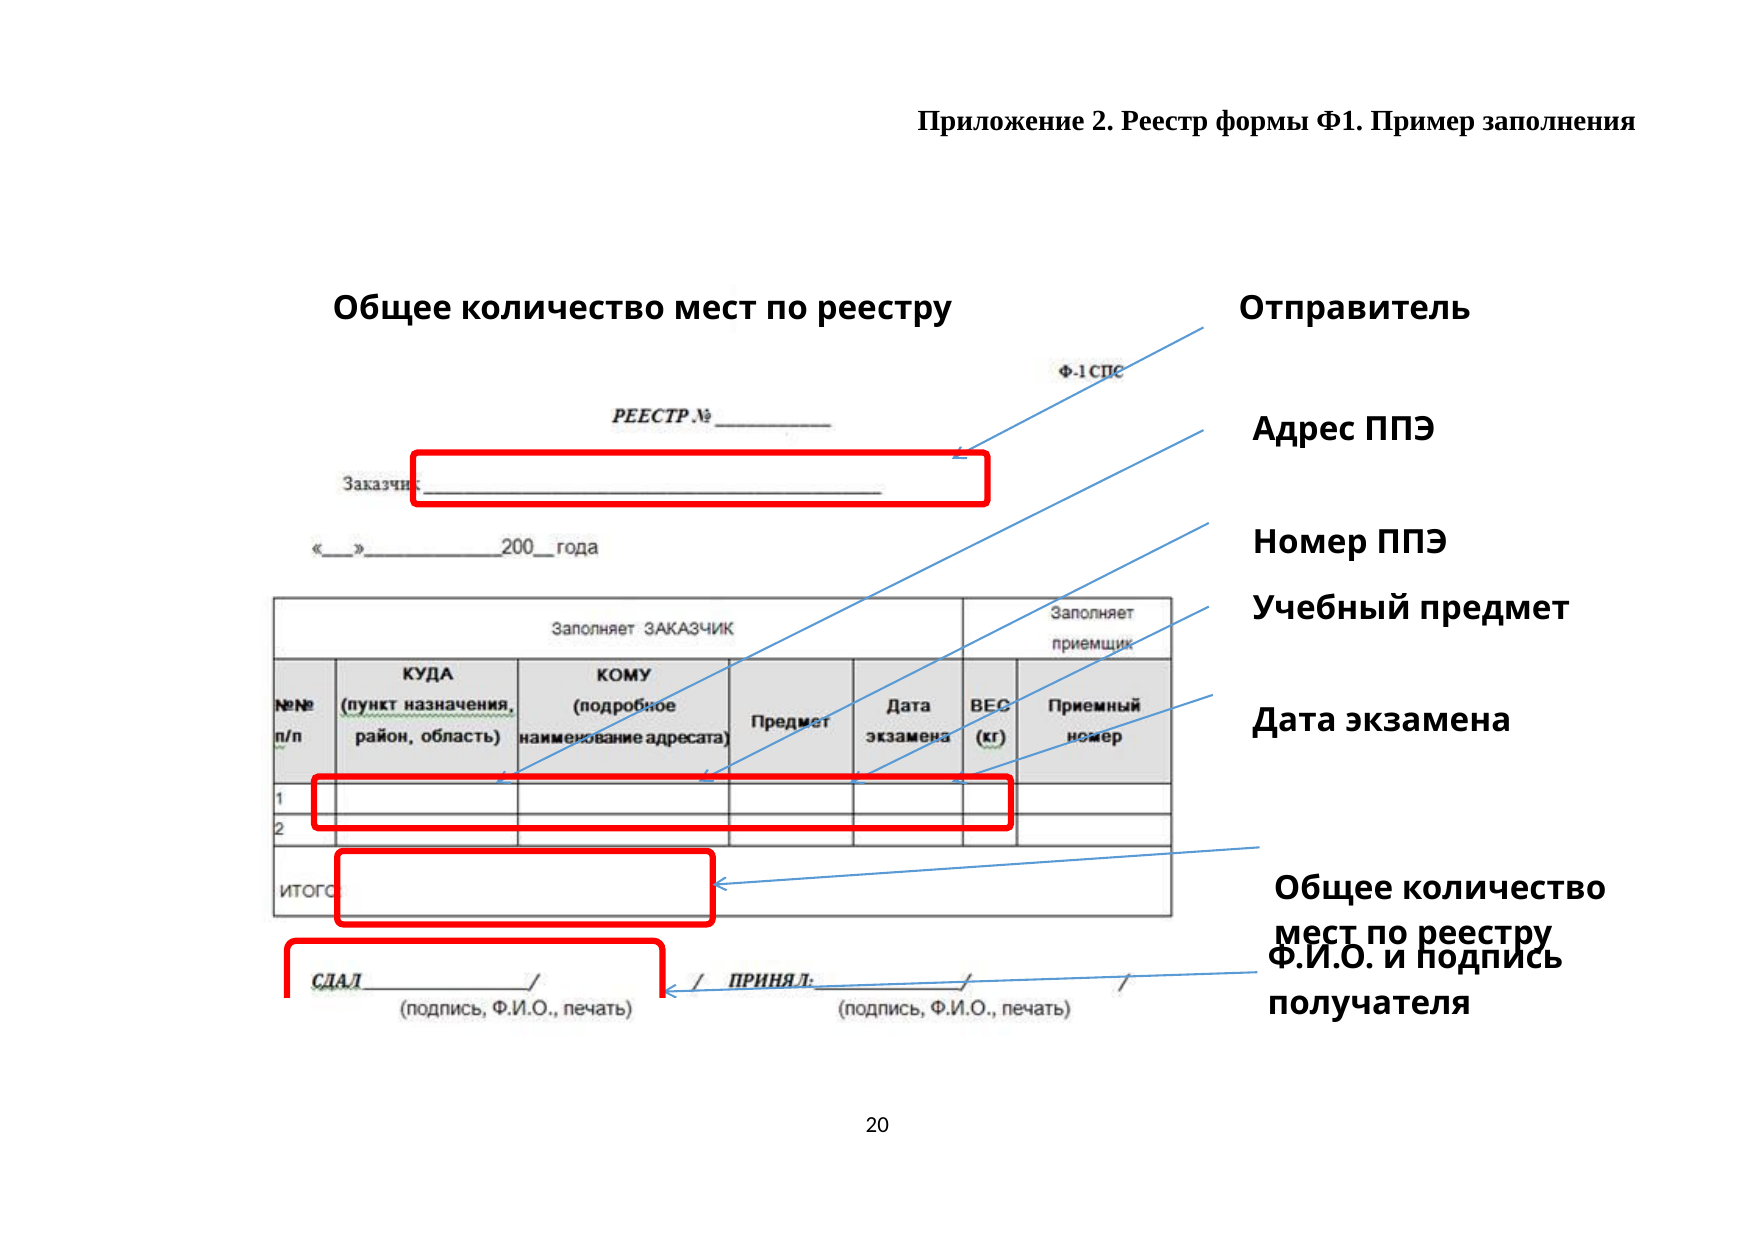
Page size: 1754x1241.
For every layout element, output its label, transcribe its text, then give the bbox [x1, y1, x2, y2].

text Приложение 2. Реестр формы Ф1. Пример заполнения [118, 103, 1636, 137]
